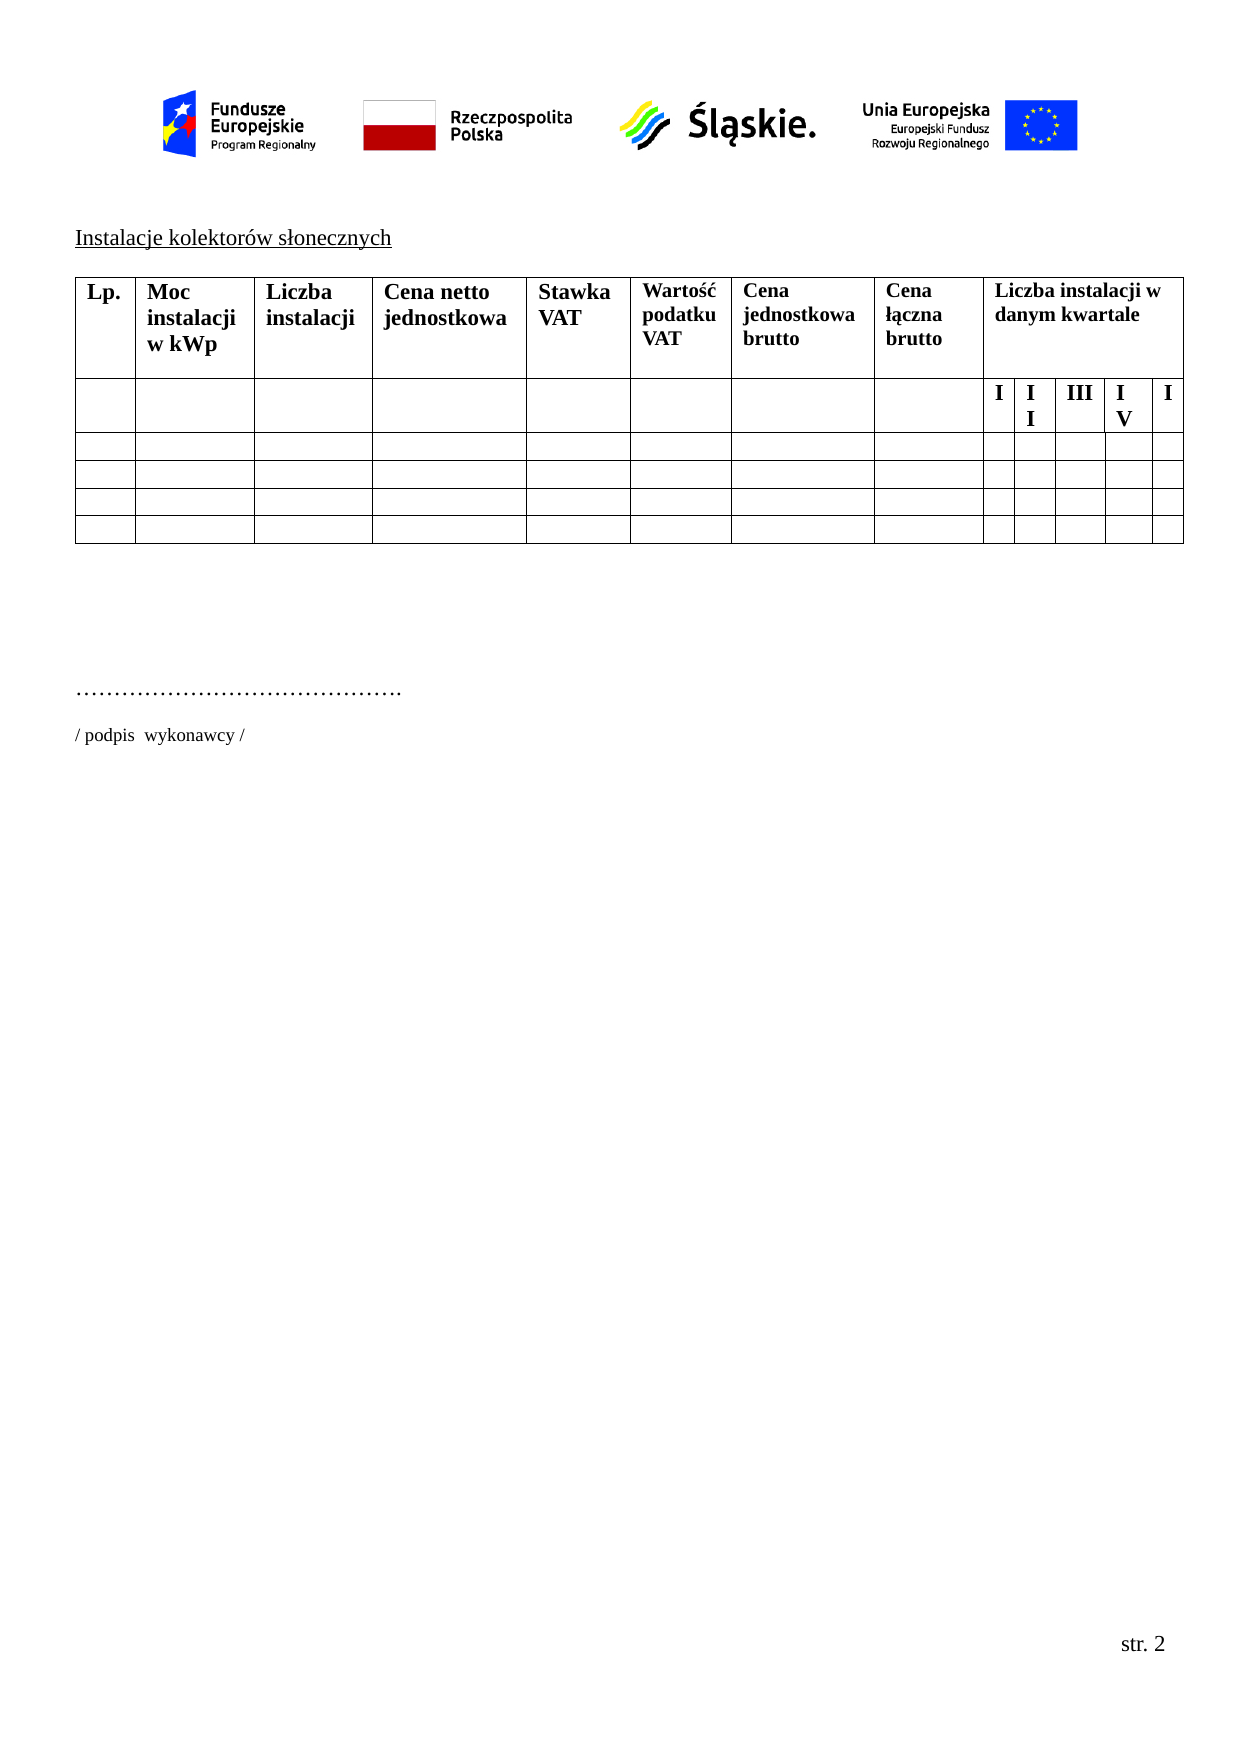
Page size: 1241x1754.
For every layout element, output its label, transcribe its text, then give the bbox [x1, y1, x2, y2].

table_cell [1106, 461, 1152, 487]
text / podpis wykonawcy / [75, 724, 1165, 746]
table_cell [631, 516, 731, 543]
table_cell [136, 489, 254, 515]
table_cell [875, 379, 983, 432]
text Instalacje kolektorów słonecznych [75, 224, 1165, 250]
table_cell [875, 433, 983, 459]
table_cell [984, 461, 1014, 487]
table_cell [373, 489, 526, 515]
table_cell [631, 461, 731, 487]
table_cell II [1015, 379, 1055, 432]
table_cell [984, 433, 1014, 459]
table_cell [255, 379, 372, 432]
table_cell [732, 379, 874, 432]
table_cell [631, 489, 731, 515]
table_cell [732, 461, 874, 487]
table_cell [1106, 516, 1152, 543]
table_cell [255, 489, 372, 515]
table_cell [732, 489, 874, 515]
table_cell [527, 379, 630, 432]
table_cell [1056, 433, 1105, 459]
table_header Cena jednostkowa brutto [732, 278, 874, 378]
picture [147, 73, 1093, 172]
table_cell [1106, 489, 1152, 515]
table_header Wartość podatku VAT [631, 278, 731, 378]
table_cell [1153, 516, 1183, 543]
table_cell [1153, 433, 1183, 459]
table_cell [136, 379, 254, 432]
table_cell [875, 461, 983, 487]
table_cell [76, 489, 135, 515]
table_cell [732, 433, 874, 459]
table_cell [1015, 461, 1055, 487]
table_cell [76, 461, 135, 487]
table_cell [1015, 489, 1055, 515]
table_header Cena netto jednostkowa [373, 278, 526, 378]
table_cell [136, 516, 254, 543]
table_cell [373, 433, 526, 459]
table_cell [875, 489, 983, 515]
table_cell [984, 489, 1014, 515]
table_cell [1153, 489, 1183, 515]
table_cell I [1153, 379, 1183, 432]
table_cell [875, 516, 983, 543]
table_cell [527, 461, 630, 487]
table_cell [631, 379, 731, 432]
table_header Stawka VAT [527, 278, 630, 378]
table_cell [631, 433, 731, 459]
table_header Cena łączna brutto [875, 278, 983, 378]
table_cell [255, 461, 372, 487]
table_cell [1015, 516, 1055, 543]
table_cell [984, 516, 1014, 543]
table_cell III [1056, 379, 1104, 432]
table_cell [373, 461, 526, 487]
table_cell [255, 516, 372, 543]
table_cell [527, 516, 630, 543]
table_cell [1153, 461, 1183, 487]
table_cell [136, 433, 254, 459]
table_cell [527, 433, 630, 459]
table_cell IV [1105, 379, 1152, 432]
table_cell [527, 489, 630, 515]
text ……………………………………. [75, 650, 1165, 700]
table_header Lp. [76, 278, 135, 378]
table_cell [1056, 516, 1105, 543]
table_cell [373, 379, 526, 432]
table_cell [76, 433, 135, 459]
table_header Liczba instalacji [255, 278, 372, 378]
table_cell [76, 379, 135, 432]
table_header Liczba instalacji w danym kwartale [984, 278, 1183, 378]
table_cell [1056, 489, 1105, 515]
table_cell [1015, 433, 1055, 459]
table_header Moc instalacji w kWp [136, 278, 254, 378]
table_cell I [984, 379, 1014, 432]
table_cell [1056, 461, 1105, 487]
table_cell [136, 461, 254, 487]
table_cell [1106, 433, 1152, 459]
table_cell [76, 516, 135, 543]
table_cell [373, 516, 526, 543]
table_cell [732, 516, 874, 543]
table_cell [255, 433, 372, 459]
